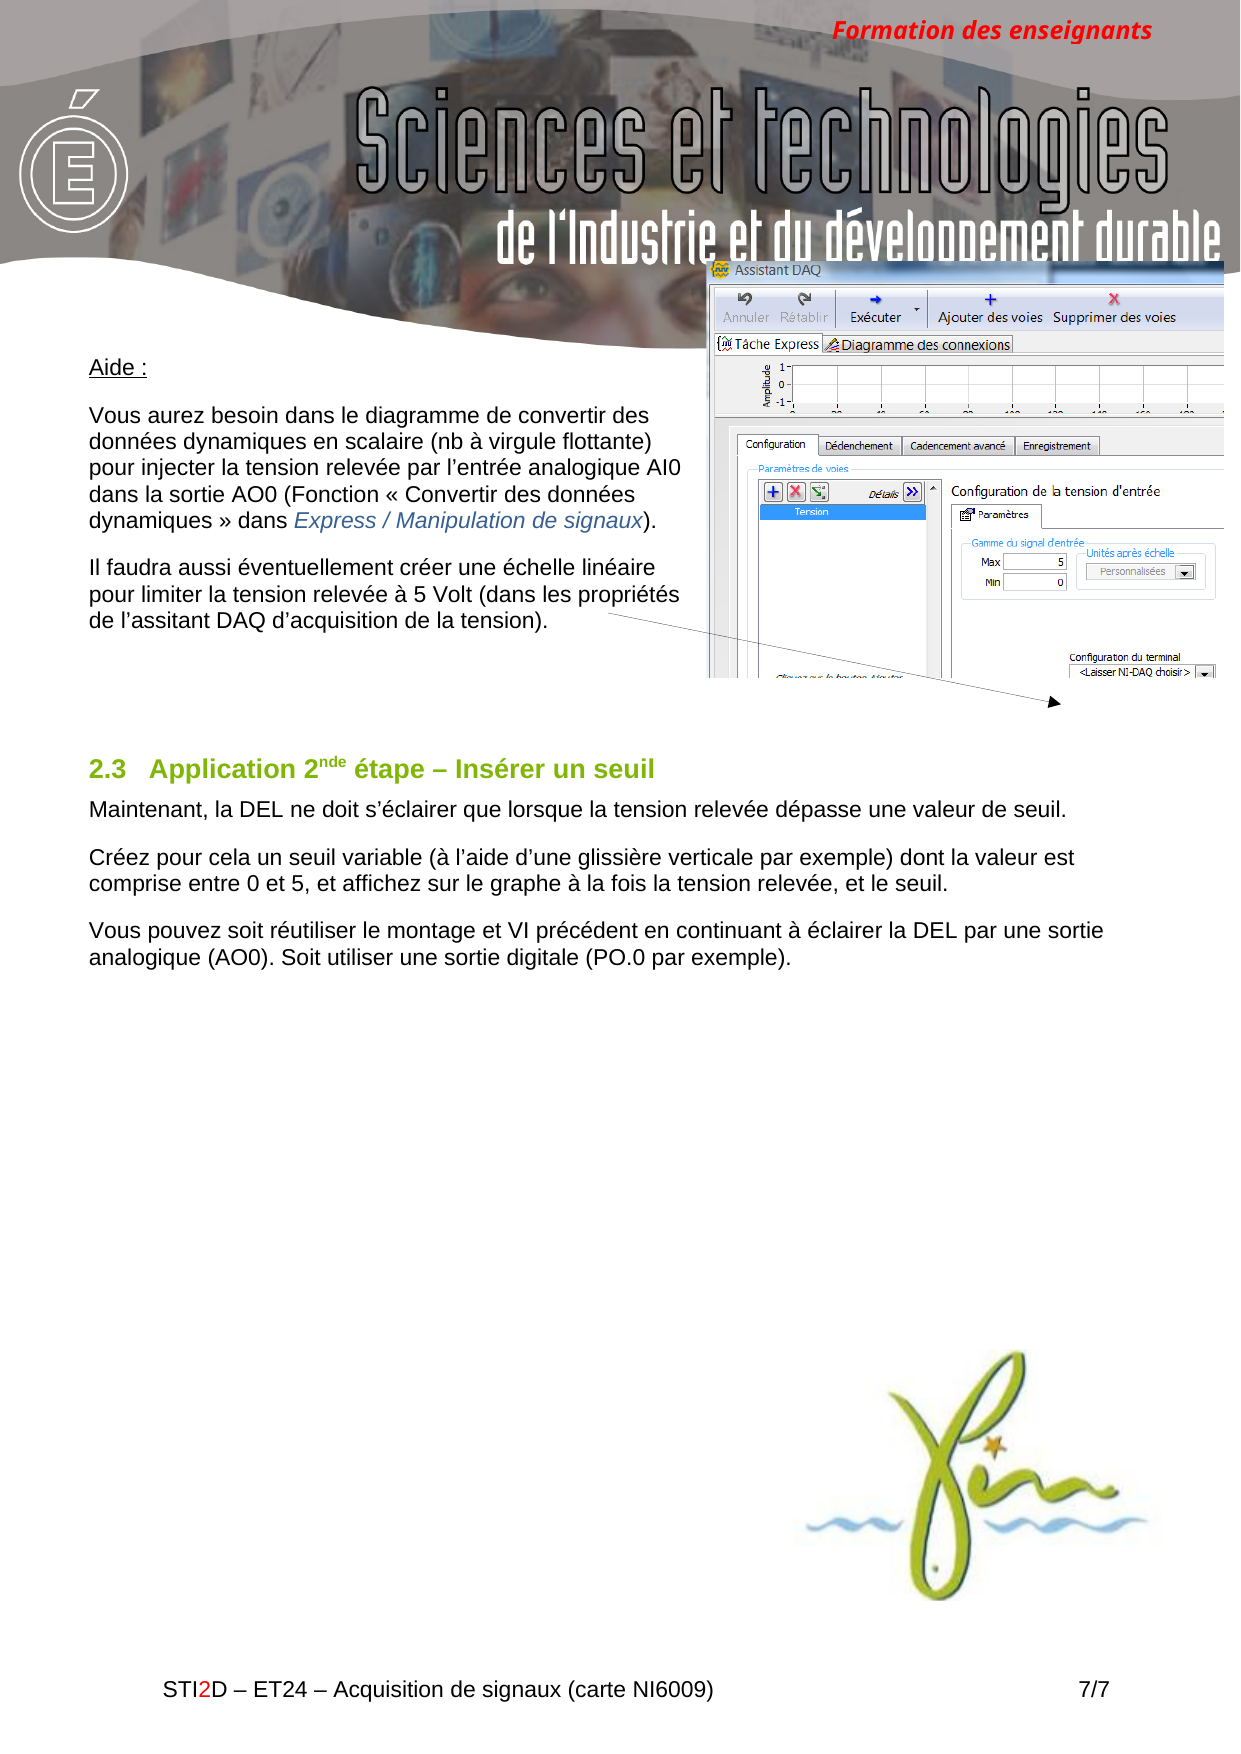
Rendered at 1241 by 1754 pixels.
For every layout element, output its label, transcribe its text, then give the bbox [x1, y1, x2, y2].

text Maintenant, la DEL ne doit s’éclairer que lorsque la tension relevée dépasse une valeur de seuil. [89, 796, 1152, 823]
text Vous pouvez soit réutiliser le montage et VI précédent en continuant à éclairer la DEL par une sortie analogique (AO0). Soit utiliser une sortie digitale (PO.0 par exemple). [89, 917, 1152, 970]
text Aide : [89, 354, 706, 381]
text Créez pour cela un seuil variable (à l’aide d’une glissière verticale par exemple) dont la valeur est comprise entre 0 et 5, et affichez sur le graphe à la fois la tension relevée, et le seuil. [89, 843, 1152, 896]
text Vous aurez besoin dans le diagramme de convertir des données dynamiques en scalaire (nb à virgule flottante) pour injecter la tension relevée par l’entrée analogique AI0 dans la sortie AO0 (Fonction « Convertir des données dynamiques » dans Express / Manipulation de signaux). [89, 402, 706, 533]
subtitle Application 2nde étape – Insérer un seuil [89, 753, 1152, 784]
picture [793, 1349, 1168, 1599]
picture [706, 634, 925, 678]
picture [0, 0, 1241, 678]
text Il faudra aussi éventuellement créer une échelle linéaire pour limiter la tension relevée à 5 Volt (dans les propriétés de l’assitant DAQ d’acquisition de la tension). [89, 554, 706, 633]
